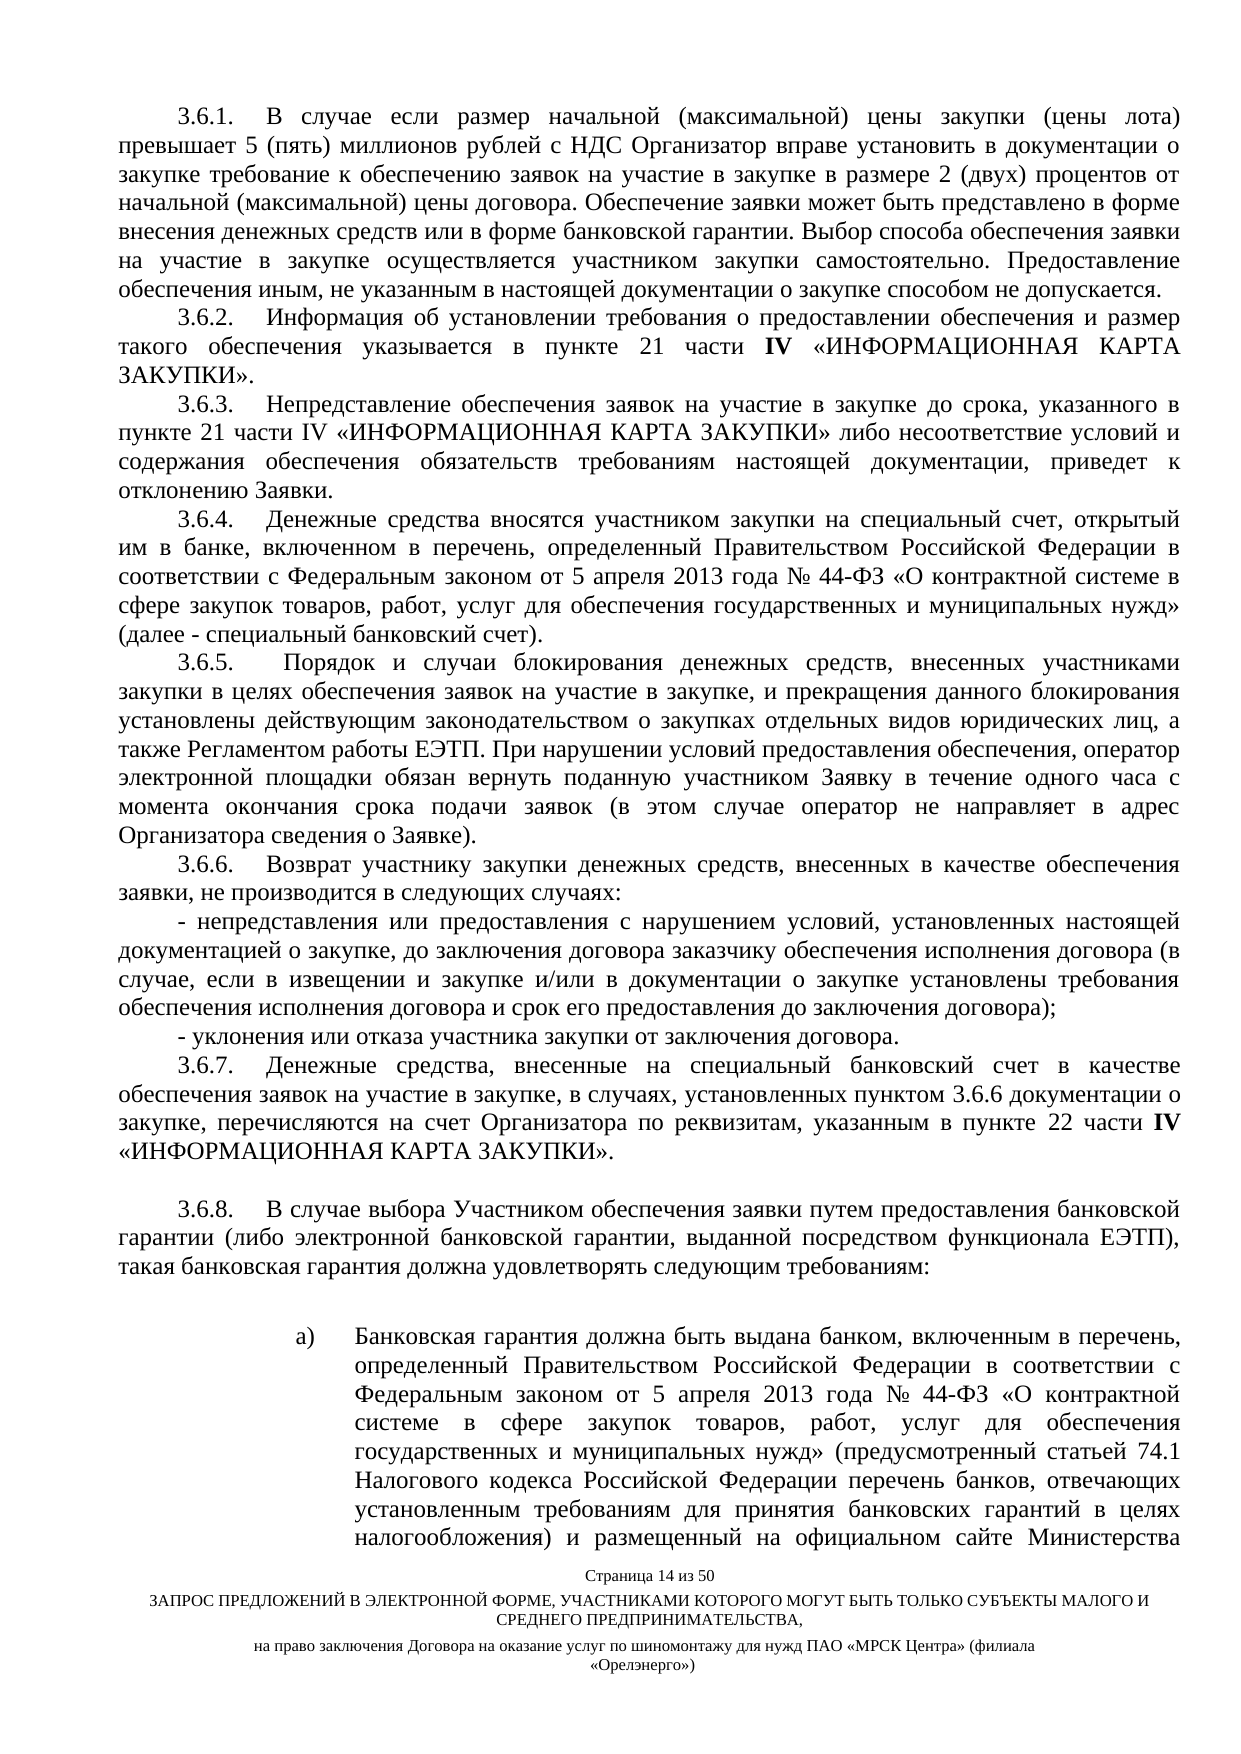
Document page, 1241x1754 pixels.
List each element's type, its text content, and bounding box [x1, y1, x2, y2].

subtitle Порядок и случаи блокирования денежных средств, внесенных участниками закупки в целях обеспечения заявок на участие в закупке, и прекращения данного блокирования установлены действующим законодательством о закупках отдельных видов юридических лиц, а также Регламентом работы ЕЭТП. При нарушении условий предоставления обеспечения, оператор электронной площадки обязан вернуть поданную участником Заявку в течение одного часа с момента окончания срока подачи заявок (в этом случае оператор не направляет в адрес Организатора сведения о Заявке). [118, 647, 1181, 849]
text - уклонения или отказа участника закупки от заключения договора. [118, 1021, 1181, 1050]
subtitle Информация об установлении требования о предоставлении обеспечения и размер такого обеспечения указывается в пункте 21 части IV «ИНФОРМАЦИОННАЯ КАРТА ЗАКУПКИ». [118, 302, 1181, 389]
subtitle Денежные средства вносятся участником закупки на специальный счет, открытый им в банке, включенном в перечень, определенный Правительством Российской Федерации в соответствии с Федеральным законом от 5 апреля 2013 года № 44-ФЗ «О контрактной системе в сфере закупок товаров, работ, услуг для обеспечения государственных и муниципальных нужд» (далее - специальный банковский счет). [118, 504, 1181, 647]
subtitle В случае выбора Участником обеспечения заявки путем предоставления банковской гарантии (либо электронной банковской гарантии, выданной посредством функционала ЕЭТП), такая банковская гарантия должна удовлетворять следующим требованиям: [118, 1194, 1181, 1280]
subtitle Возврат участнику закупки денежных средств, внесенных в качестве обеспечения заявки, не производится в следующих случаях: [118, 849, 1181, 906]
text - непредставления или предоставления с нарушением условий, установленных настоящей документацией о закупке, до заключения договора заказчику обеспечения исполнения договора (в случае, если в извещении и закупке и/или в документации о закупке установлены требования обеспечения исполнения договора и срок его предоставления до заключения договора); [118, 906, 1181, 1021]
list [295, 1321, 1181, 1551]
subtitle Денежные средства, внесенные на специальный банковский счет в качестве обеспечения заявок на участие в закупке, в случаях, установленных пунктом 3.6.6 документации о закупке, перечисляются на счет Организатора по реквизитам, указанным в пункте 22 части IV «ИНФОРМАЦИОННАЯ КАРТА ЗАКУПКИ». [118, 1050, 1181, 1165]
subtitle В случае если размер начальной (максимальной) цены закупки (цены лота) превышает 5 (пять) миллионов рублей с НДС Организатор вправе установить в документации о закупке требование к обеспечению заявок на участие в закупке в размере 2 (двух) процентов от начальной (максимальной) цены договора. Обеспечение заявки может быть представлено в форме внесения денежных средств или в форме банковской гарантии. Выбор способа обеспечения заявки на участие в закупке осуществляется участником закупки самостоятельно. Предоставление обеспечения иным, не указанным в настоящей документации о закупке способом не допускается. [118, 101, 1181, 302]
subtitle Непредставление обеспечения заявок на участие в закупке до срока, указанного в пункте 21 части IV «ИНФОРМАЦИОННАЯ КАРТА ЗАКУПКИ» либо несоответствие условий и содержания обеспечения обязательств требованиям настоящей документации, приведет к отклонению Заявки. [118, 389, 1181, 504]
